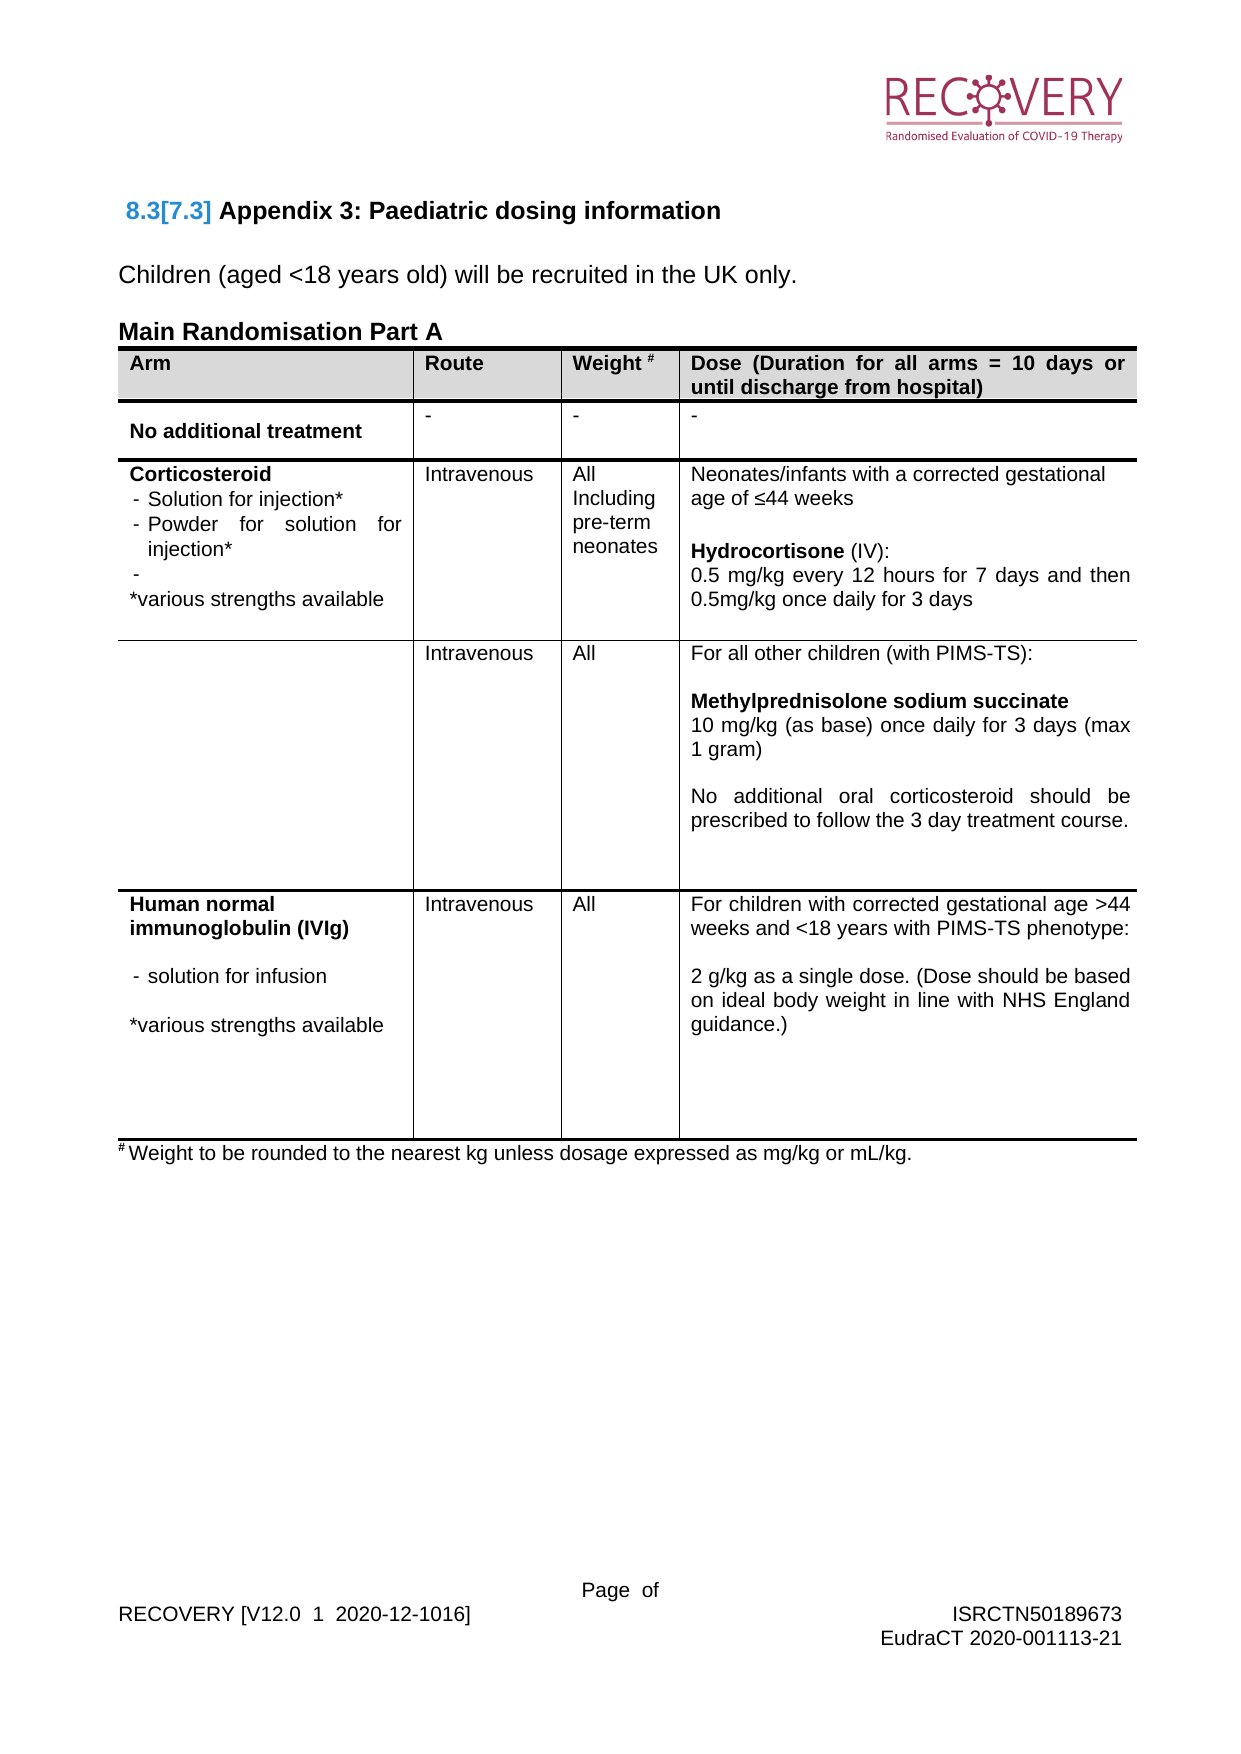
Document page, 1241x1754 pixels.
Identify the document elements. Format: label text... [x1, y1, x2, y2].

picture [886, 75, 1123, 143]
table_cell Neonates/infants with a corrected gestational age of ≤44 weeks Hydrocortisone (IV): 0.5 mg/kg every 12 hours for 7 days and then 0.5mg/kg once daily for 3 days [680, 462, 1137, 639]
table_header Weight # [562, 351, 679, 398]
table_cell Human normal immunoglobulin (IVIg) solution for infusion *various strengths available [118, 892, 413, 1137]
table_cell All Including pre-term neonates [562, 462, 679, 639]
table_cell No additional treatment [118, 403, 413, 458]
table_header Route [414, 351, 561, 398]
text Children (aged <18 years old) will be recruited in the UK only. [118, 260, 1122, 288]
table_cell Corticosteroid Solution for injection* Powder for solution for injection* *various strengths available [118, 462, 413, 639]
table_cell - [562, 403, 679, 458]
table_cell All [562, 641, 679, 888]
table_cell - [414, 403, 561, 458]
table_header Arm [118, 351, 413, 398]
subtitle Appendix 3: Paediatric dosing information [126, 196, 1122, 225]
table_cell Intravenous [414, 641, 561, 888]
table_cell Intravenous [414, 892, 561, 1137]
text Main Randomisation Part A [118, 317, 1122, 346]
table_cell For all other children (with PIMS-TS): Methylprednisolone sodium succinate 10 mg/kg (as base) once daily for 3 days (max 1 gram) No additional oral corticosteroid should be prescribed to follow the 3 day treatment course. [680, 641, 1137, 888]
table_header Dose (Duration for all arms = 10 days or until discharge from hospital) [680, 351, 1137, 398]
table_cell All [562, 892, 679, 1137]
table_cell For children with corrected gestational age >44 weeks and <18 years with PIMS-TS phenotype: 2 g/kg as a single dose. (Dose should be based on ideal body weight in line with NHS England guidance.) [680, 892, 1137, 1137]
table_cell [118, 641, 413, 888]
table_cell Intravenous [414, 462, 561, 639]
table_cell - [680, 403, 1137, 458]
text # Weight to be rounded to the nearest kg unless dosage expressed as mg/kg or mL/kg. [118, 1141, 1122, 1164]
